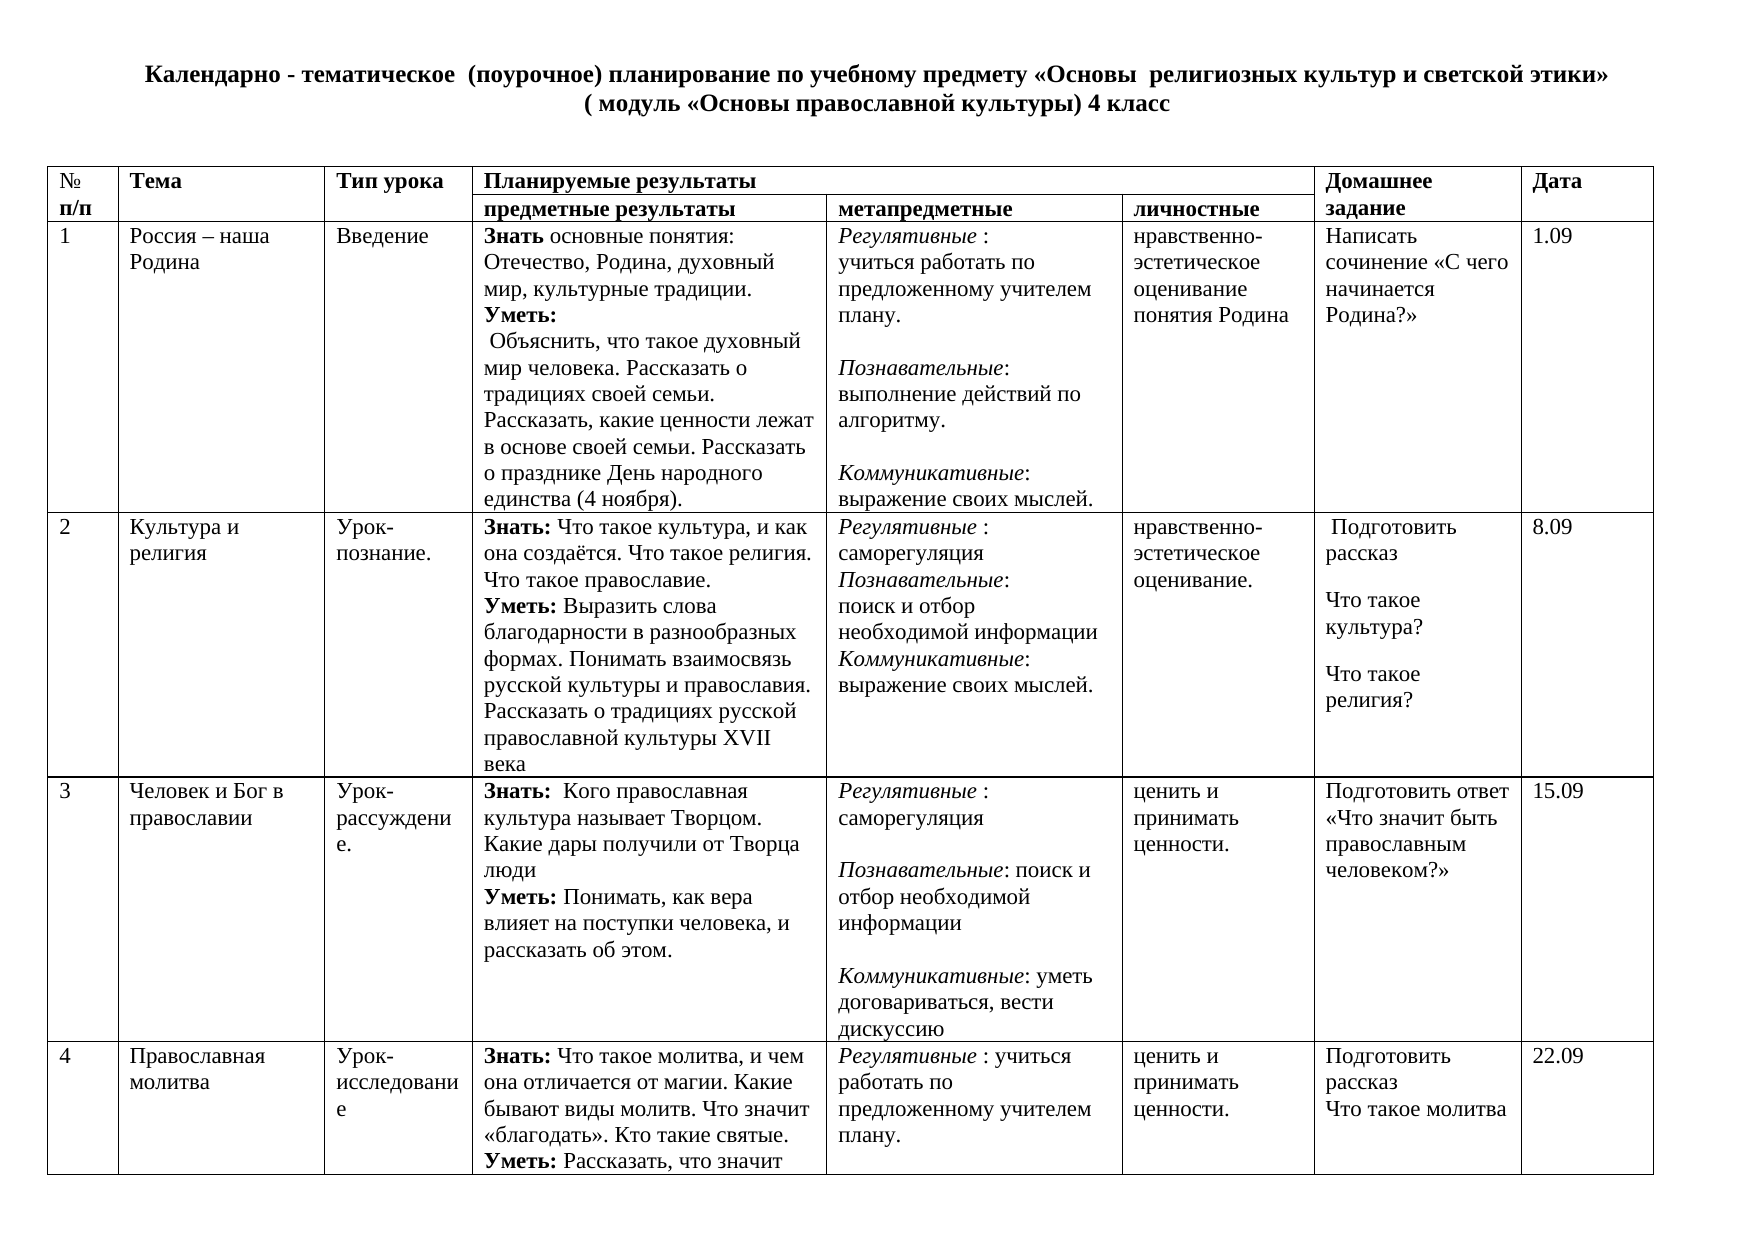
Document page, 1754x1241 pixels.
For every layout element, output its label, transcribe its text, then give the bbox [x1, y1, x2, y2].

table_cell 4 [48, 1042, 118, 1174]
table_cell Урок-рассуждение. [325, 778, 472, 1041]
table_header Планируемые результаты [473, 167, 1314, 193]
table_cell Урок-исследование [325, 1042, 472, 1174]
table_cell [473, 1042, 826, 1174]
table_header Дата [1522, 167, 1653, 221]
table_cell Регулятивные : учиться работать по предложенному учителем плану. Познавательные: выполнение действий по алгоритму. Коммуникативные: выражение своих мыслей. [827, 222, 1122, 512]
table_cell Знать основные понятия: Отечество, Родина, духовный мир, культурные традиции. Уметь: Объяснить, что такое духовный мир человека. Рассказать о традициях своей семьи. Рассказать, какие ценности лежат в основе своей семьи. Рассказать о празднике День народного единства (4 ноября). [473, 222, 826, 512]
table_cell Написать сочинение «С чего начинается Родина?» [1315, 222, 1521, 512]
table_header Тип урока [325, 167, 472, 221]
table_cell Регулятивные : саморегуляция Познавательные: поиск и отбор необходимой информации Коммуникативные: выражение своих мыслей. [827, 513, 1122, 776]
table_cell метапредметные [827, 195, 1122, 221]
table_cell Знать: Что такое культура, и как она создаётся. Что такое религия. Что такое православие. Уметь: Выразить слова благодарности в разнообразных формах. Понимать взаимосвязь русской культуры и православия. Рассказать о традициях русской православной культуры XVII века [473, 513, 826, 776]
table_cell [827, 1042, 1122, 1174]
table_cell нравственно-эстетическое оценивание понятия Родина [1123, 222, 1314, 512]
table_cell 8.09 [1522, 513, 1653, 776]
table_cell 22.09 [1522, 1042, 1653, 1174]
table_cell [1123, 1042, 1314, 1174]
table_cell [119, 1042, 324, 1174]
text Календарно - тематическое (поурочное) планирование по учебному предмету «Основы религиозных культур и светской этики» [59, 59, 1695, 88]
table_cell ценить и принимать ценности. [1123, 778, 1314, 1041]
table_cell 3 [48, 778, 118, 1041]
table_cell 15.09 [1522, 778, 1653, 1041]
table_cell 1 [48, 222, 118, 512]
table_cell 2 [48, 513, 118, 776]
table_cell личностные [1123, 195, 1314, 221]
table_header Домашнее задание [1315, 167, 1521, 221]
table_cell Регулятивные : саморегуляция Познавательные: поиск и отбор необходимой информации Коммуникативные: уметь договариваться, вести дискуссию [827, 778, 1122, 1041]
table_cell Культура и религия [119, 513, 324, 776]
table_cell Подготовить ответ «Что значит быть православным человеком?» [1315, 778, 1521, 1041]
table_header № п/п [48, 167, 118, 221]
table_cell Подготовить рассказ Что такое культура? Что такое религия? [1315, 513, 1521, 776]
table_cell 1.09 [1522, 222, 1653, 512]
table_cell Урок-познание. [325, 513, 472, 776]
table_cell Человек и Бог в православии [119, 778, 324, 1041]
table_header Тема [119, 167, 324, 221]
table_cell предметные результаты [473, 195, 826, 221]
table_cell Введение [325, 222, 472, 512]
text ( модуль «Основы православной культуры) 4 класс [59, 88, 1695, 117]
table_cell Знать: Кого православная культура называет Творцом. Какие дары получили от Творца люди Уметь: Понимать, как вера влияет на поступки человека, и рассказать об этом. [473, 778, 826, 1041]
table_cell нравственно-эстетическое оценивание. [1123, 513, 1314, 776]
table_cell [1315, 1042, 1521, 1174]
table_cell Россия – наша Родина [119, 222, 324, 512]
